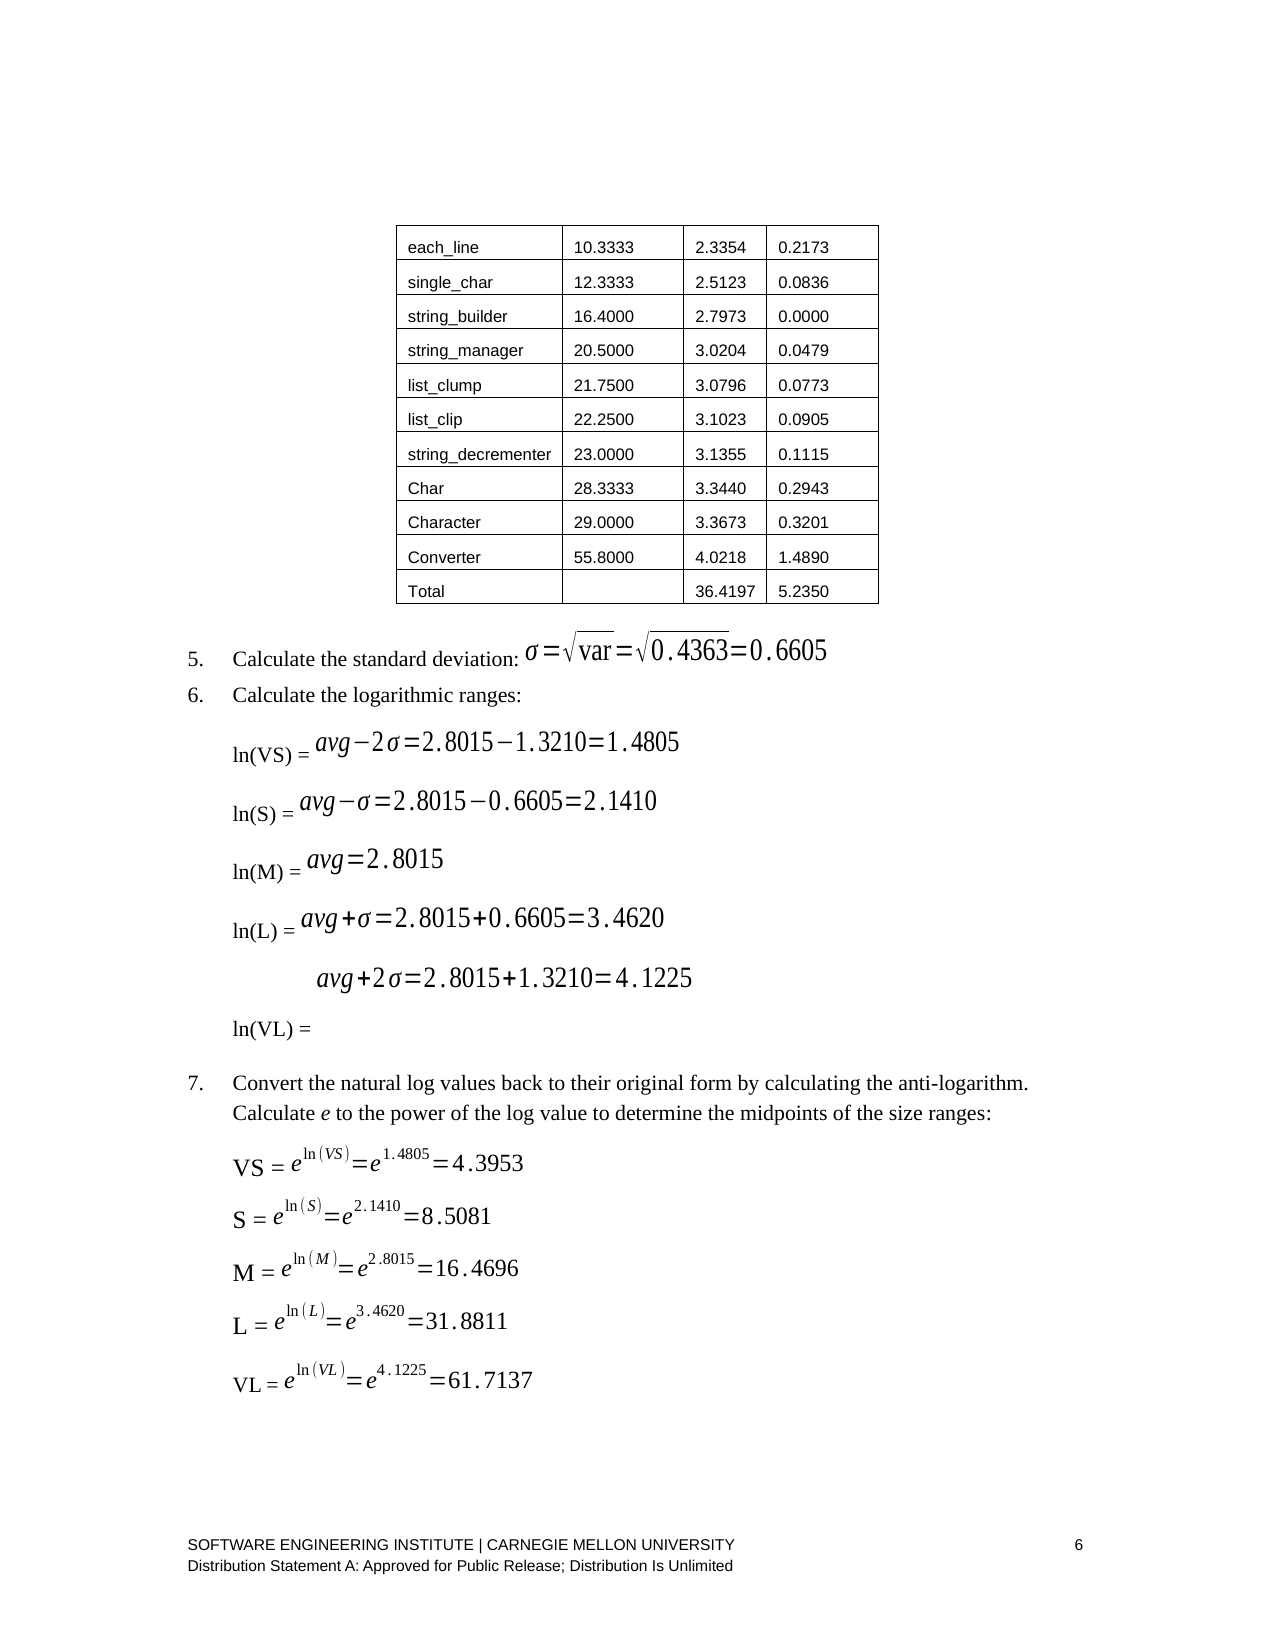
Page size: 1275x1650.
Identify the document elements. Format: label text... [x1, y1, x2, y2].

table_cell 0.0905 [767, 398, 878, 431]
text M = [232, 1249, 1087, 1287]
table_cell 2.3354 [684, 226, 766, 259]
table_cell 23.0000 [563, 432, 683, 466]
table_cell list_clump [397, 364, 562, 397]
table_cell 3.0204 [684, 329, 766, 362]
table_cell 2.5123 [684, 260, 766, 294]
table_cell [563, 570, 683, 603]
table_cell 0.0000 [767, 295, 878, 328]
text ln(M) = [232, 843, 1087, 884]
table_cell list_clip [397, 398, 562, 431]
table_cell 0.0479 [767, 329, 878, 362]
list VL = [232, 1360, 1087, 1398]
text L = [232, 1301, 1087, 1339]
table_cell 0.2173 [767, 226, 878, 259]
table_cell 28.3333 [563, 467, 683, 500]
table_cell string_decrementer [397, 432, 562, 466]
table_cell 2.7973 [684, 295, 766, 328]
text ln(S) = [232, 784, 1087, 826]
table_cell 36.4197 [684, 570, 766, 603]
table_cell 0.0773 [767, 364, 878, 397]
table_cell 22.2500 [563, 398, 683, 431]
table_cell 1.4890 [767, 535, 878, 569]
table_cell 20.5000 [563, 329, 683, 362]
text VS = [232, 1143, 1087, 1182]
list Calculate the standard deviation: [187, 629, 1087, 671]
table_cell each_line [397, 226, 562, 259]
table_cell 21.7500 [563, 364, 683, 397]
table_cell 0.2943 [767, 467, 878, 500]
table_cell Character [397, 501, 562, 534]
table_cell Char [397, 467, 562, 500]
table_cell single_char [397, 260, 562, 294]
text ln(L) = [232, 901, 1087, 943]
table_cell 29.0000 [563, 501, 683, 534]
table_cell 3.1023 [684, 398, 766, 431]
table_cell string_manager [397, 329, 562, 362]
text S = [232, 1196, 1087, 1234]
list ln(VL) = [232, 962, 1087, 1041]
table_cell 0.0836 [767, 260, 878, 294]
table_cell 55.8000 [563, 535, 683, 569]
table_cell 3.1355 [684, 432, 766, 466]
table_cell 5.2350 [767, 570, 878, 603]
table_cell Total [397, 570, 562, 603]
table_cell Converter [397, 535, 562, 569]
table_cell 16.4000 [563, 295, 683, 328]
table_cell 3.3673 [684, 501, 766, 534]
list Calculate the logarithmic ranges: [187, 678, 1087, 707]
table_cell 3.3440 [684, 467, 766, 500]
text ln(VS) = [232, 726, 1087, 767]
table_cell 3.0796 [684, 364, 766, 397]
table_cell 0.3201 [767, 501, 878, 534]
table_cell 0.1115 [767, 432, 878, 466]
table_cell 10.3333 [563, 226, 683, 259]
table_cell 4.0218 [684, 535, 766, 569]
table_cell 12.3333 [563, 260, 683, 294]
list Convert the natural log values back to their original form by calculating the anti-logarithm. Calculate e to the power of the log value to determine the midpoints of the size ranges: [187, 1066, 1087, 1125]
table_cell string_builder [397, 295, 562, 328]
